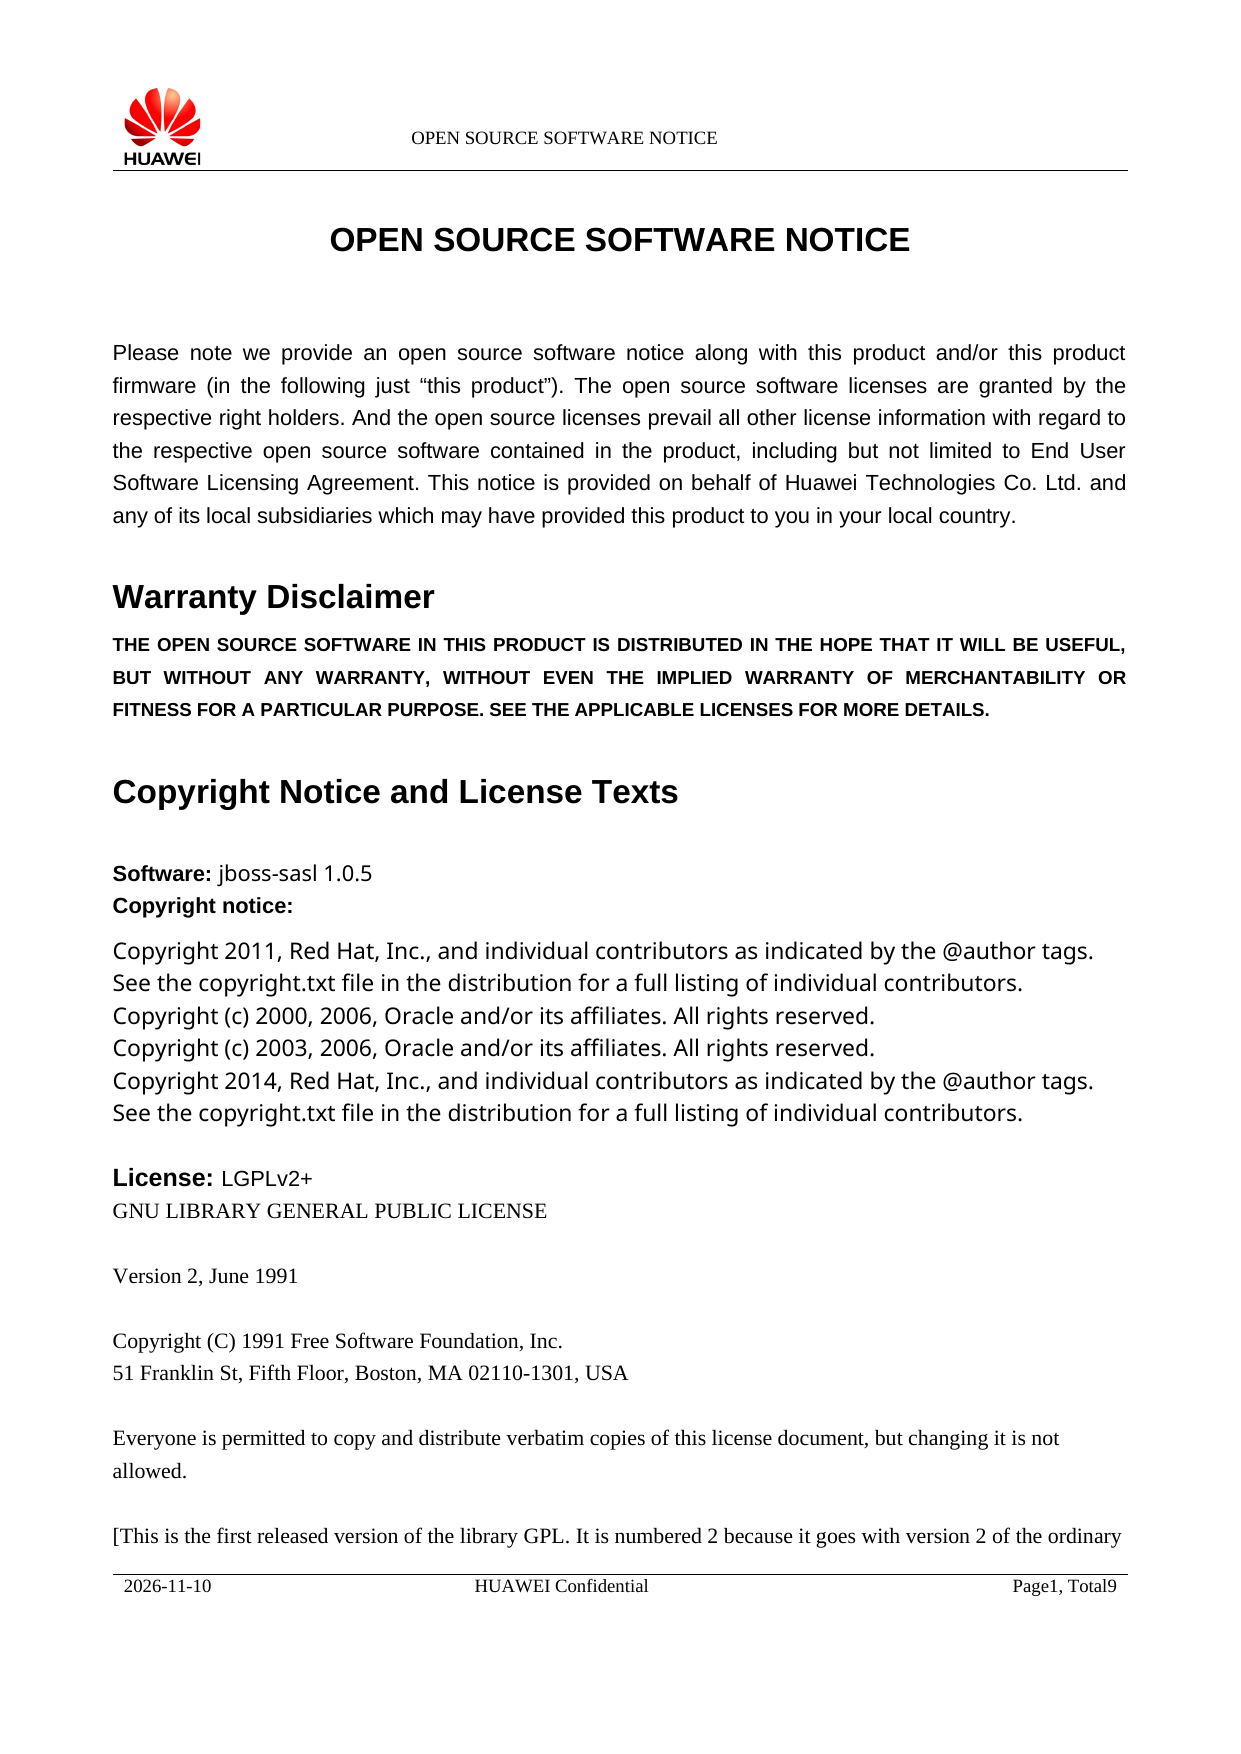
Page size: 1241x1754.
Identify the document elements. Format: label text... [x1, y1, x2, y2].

text Copyright 2011, Red Hat, Inc., and individual contributors as indicated by the @author tags. See the copyright.txt file in the distribution for a full listing of individual contributors. Copyright (c) 2000, 2006, Oracle and/or its affiliates. All rights reserved. Copyright (c) 2003, 2006, Oracle and/or its affiliates. All rights reserved. Copyright 2014, Red Hat, Inc., and individual contributors as indicated by the @author tags. See the copyright.txt file in the distribution for a full listing of individual contributors. [112, 934, 1128, 1161]
text Warranty Disclaimer [112, 564, 1128, 629]
text The open source software in this product is distributed in the hope that it will be useful, but WITHOUT ANY WARRANTY, without even the implied warranty of MERCHANTABILITY or FITNESS FOR A PARTICULAR PURPOSE. See the applicable licenses for more details. [112, 629, 1128, 726]
picture [124, 88, 201, 165]
text OPEN SOURCE SOFTWARE NOTICE [112, 206, 1128, 271]
text License: LGPLv2+ [112, 1161, 1128, 1194]
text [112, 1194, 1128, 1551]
text Copyright notice: [112, 889, 1128, 921]
text Copyright Notice and License Texts [112, 759, 1128, 824]
title Software: jboss-sasl 1.0.5 [112, 856, 1128, 889]
text Please note we provide an open source software notice along with this product and/or this product firmware (in the following just “this product”). The open source software licenses are granted by the respective right holders. And the open source licenses prevail all other license information with regard to the respective open source software contained in the product, including but not limited to End User Software Licensing Agreement. This notice is provided on behalf of Huawei Technologies Co. Ltd. and any of its local subsidiaries which may have provided this product to you in your local country. [112, 336, 1128, 531]
